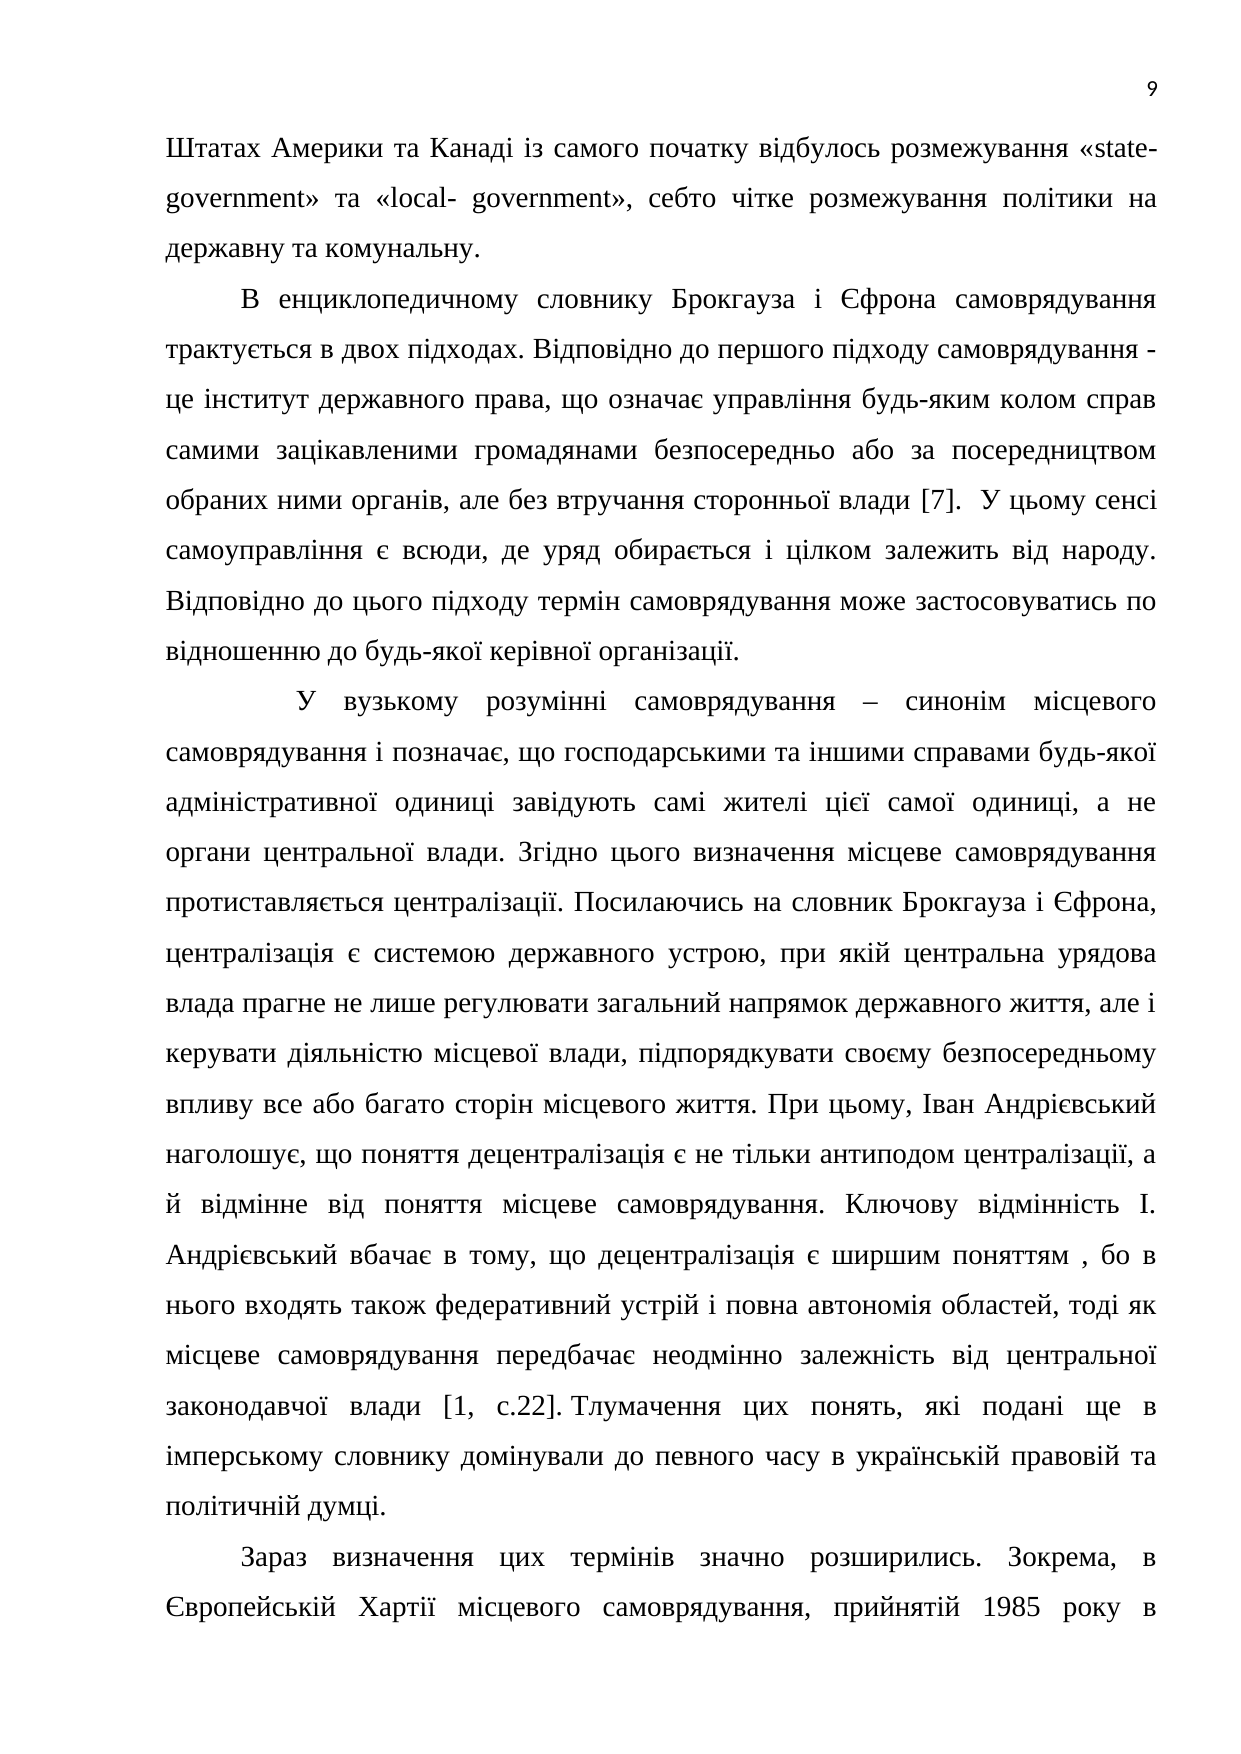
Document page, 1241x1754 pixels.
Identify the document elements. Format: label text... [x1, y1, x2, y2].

text В енциклопедичному словнику Брокгауза і Єфрона самоврядування трактується в двох підходах. Відповідно до першого підходу самоврядування - це інститут державного права, що означає управління будь-яким колом справ самими зацікавленими громадянами безпосередньо або за посередництвом обраних ними органів, але без втручання сторонньої влади [7]. У цьому сенсі самоуправління є всюди, де уряд обирається і цілком залежить від народу. Відповідно до цього підходу термін самоврядування може застосовуватись по відношенню до будь-якої керівної організації. [165, 281, 1157, 667]
text У вузькому розумінні самоврядування – синонім місцевого самоврядування і позначає, що господарськими та іншими справами будь-якої адміністративної одиниці завідують самі жителі цієї самої одиниці, а не органи центральної влади. Згідно цього визначення місцеве самоврядування протиставляється централізації. Посилаючись на словник Брокгауза і Єфрона, централізація є системою державного устрою, при якій центральна урядова влада прагне не лише регулювати загальний напрямок державного життя, але і керувати діяльністю місцевої влади, підпорядкувати своєму безпосередньому впливу все або багато сторін місцевого життя. При цьому, Іван Андрієвський наголошує, що поняття децентралізація є не тільки антиподом централізації, а й відмінне від поняття місцеве самоврядування. Ключову відмінність І. Андрієвський вбачає в тому, що децентралізація є ширшим поняттям , бо в нього входять також федеративний устрій і повна автономія областей, тоді як місцеве самоврядування передбачає неодмінно залежність від центральної законодавчої влади [1, с.22]. Тлумачення цих понять, які подані ще в імперському словнику домінували до певного часу в українській правовій та політичній думці. [165, 683, 1157, 1522]
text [165, 1539, 1157, 1622]
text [165, 130, 1157, 264]
